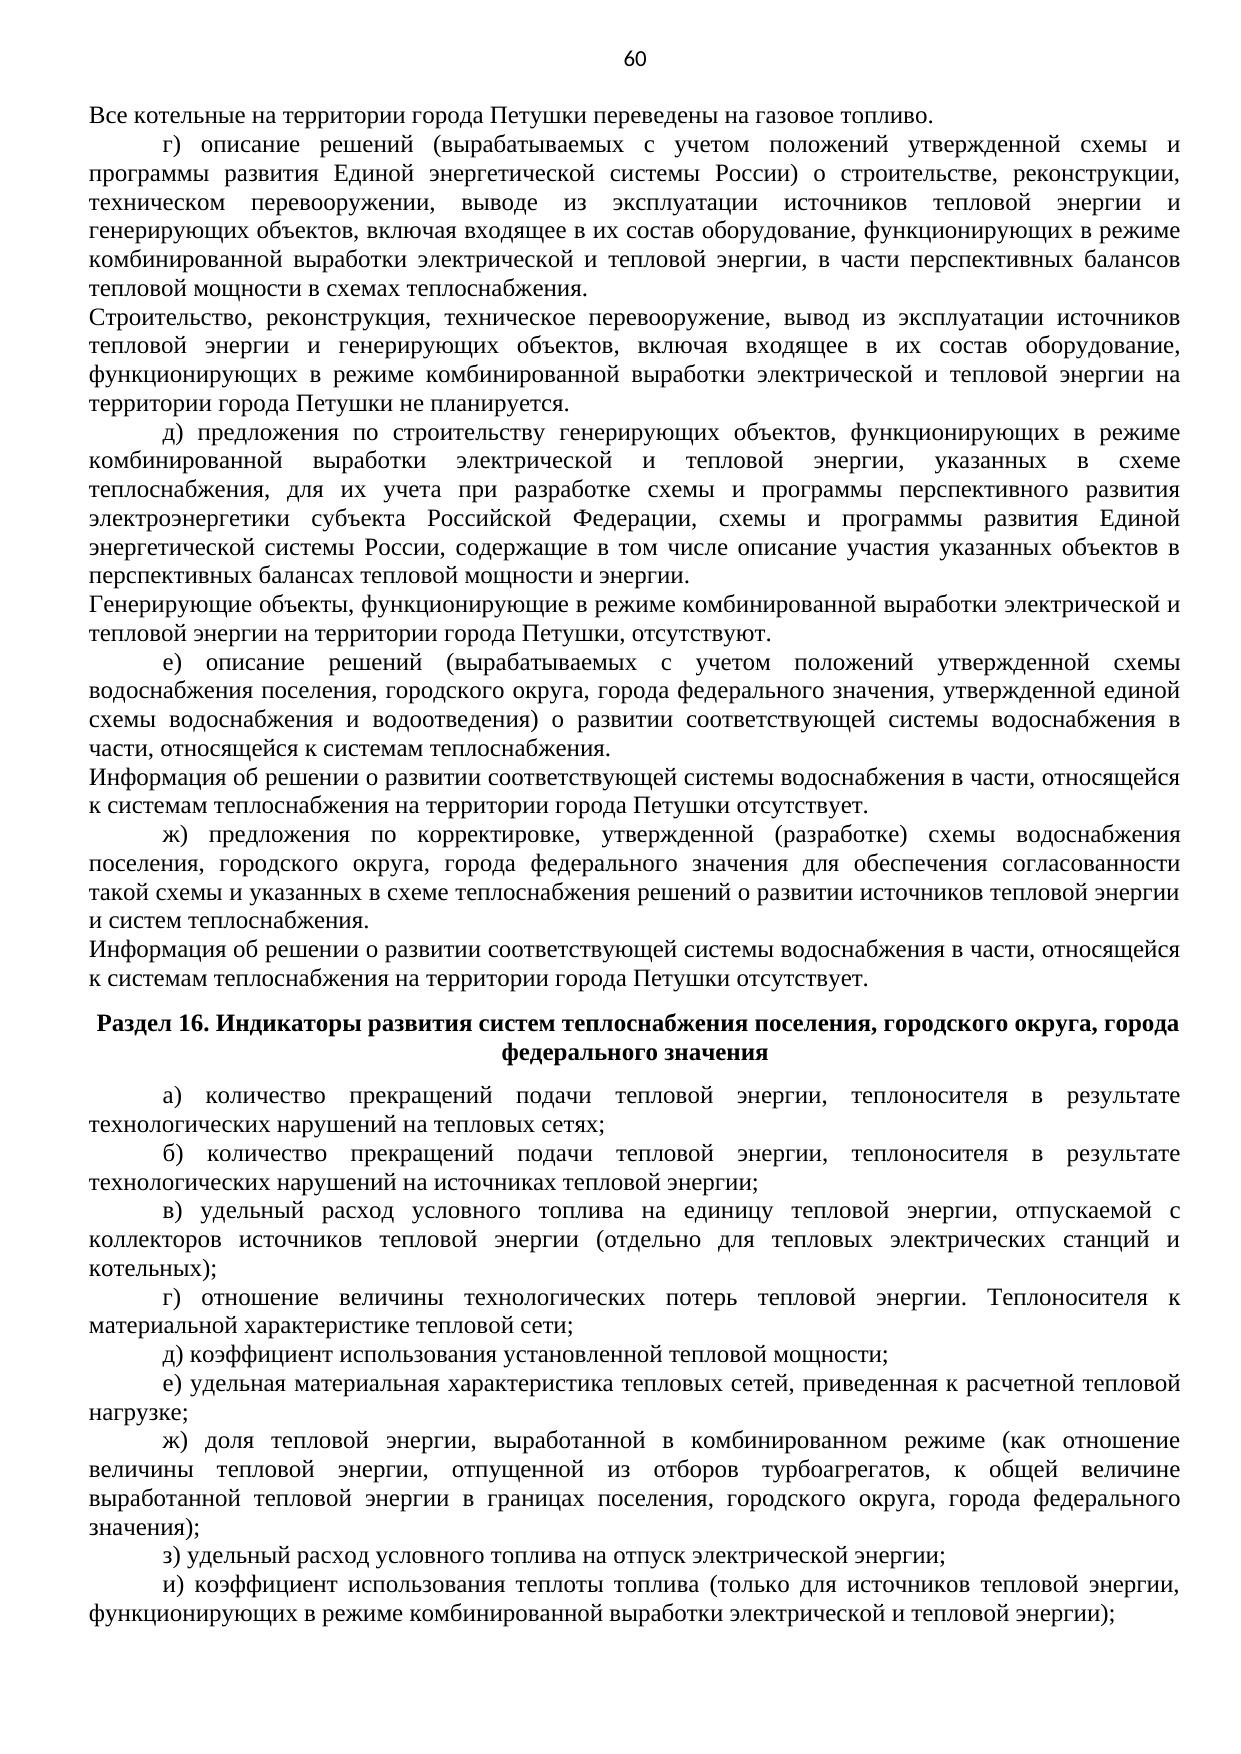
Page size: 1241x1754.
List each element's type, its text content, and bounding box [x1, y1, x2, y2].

text Генерирующие объекты, функционирующие в режиме комбинированной выработки электрической и тепловой энергии на территории города Петушки, отсутствуют. [89, 589, 1181, 647]
text Строительство, реконструкция, техническое перевооружение, вывод из эксплуатации источников тепловой энергии и генерирующих объектов, включая входящее в их состав оборудование, функционирующих в режиме комбинированной выработки электрической и тепловой энергии на территории города Петушки не планируется. [89, 302, 1181, 417]
text ж) доля тепловой энергии, выработанной в комбинированном режиме (как отношение величины тепловой энергии, отпущенной из отборов турбоагрегатов, к общей величине выработанной тепловой энергии в границах поселения, городского округа, города федерального значения); [89, 1425, 1181, 1540]
text Все котельные на территории города Петушки переведены на газовое топливо. [89, 100, 1181, 129]
text ж) предложения по корректировке, утвержденной (разработке) схемы водоснабжения поселения, городского округа, города федерального значения для обеспечения согласованности такой схемы и указанных в схеме теплоснабжения решений о развитии источников тепловой энергии и систем теплоснабжения. [89, 819, 1181, 934]
text Информация об решении о развитии соответствующей системы водоснабжения в части, относящейся к системам теплоснабжения на территории города Петушки отсутствует. [89, 762, 1181, 819]
text и) коэффициент использования теплоты топлива (только для источников тепловой энергии, функционирующих в режиме комбинированной выработки электрической и тепловой энергии); [89, 1569, 1181, 1627]
text а) количество прекращений подачи тепловой энергии, теплоносителя в результате технологических нарушений на тепловых сетях; [89, 1080, 1181, 1138]
text Информация об решении о развитии соответствующей системы водоснабжения в части, относящейся к системам теплоснабжения на территории города Петушки отсутствует. [89, 934, 1181, 992]
text з) удельный расход условного топлива на отпуск электрической энергии; [89, 1540, 1181, 1569]
text в) удельный расход условного топлива на единицу тепловой энергии, отпускаемой с коллекторов источников тепловой энергии (отдельно для тепловых электрических станций и котельных); [89, 1195, 1181, 1282]
text д) коэффициент использования установленной тепловой мощности; [89, 1339, 1181, 1368]
text г) отношение величины технологических потерь тепловой энергии. Теплоносителя к материальной характеристике тепловой сети; [89, 1282, 1181, 1339]
text е) описание решений (вырабатываемых с учетом положений утвержденной схемы водоснабжения поселения, городского округа, города федерального значения, утвержденной единой схемы водоснабжения и водоотведения) о развитии соответствующей системы водоснабжения в части, относящейся к системам теплоснабжения. [89, 647, 1181, 762]
text б) количество прекращений подачи тепловой энергии, теплоносителя в результате технологических нарушений на источниках тепловой энергии; [89, 1138, 1181, 1195]
text е) удельная материальная характеристика тепловых сетей, приведенная к расчетной тепловой нагрузке; [89, 1368, 1181, 1425]
text г) описание решений (вырабатываемых с учетом положений утвержденной схемы и программы развития Единой энергетической системы России) о строительстве, реконструкции, техническом перевооружении, выводе из эксплуатации источников тепловой энергии и генерирующих объектов, включая входящее в их состав оборудование, функционирующих в режиме комбинированной выработки электрической и тепловой энергии, в части перспективных балансов тепловой мощности в схемах теплоснабжения. [89, 129, 1181, 302]
text д) предложения по строительству генерирующих объектов, функционирующих в режиме комбинированной выработки электрической и тепловой энергии, указанных в схеме теплоснабжения, для их учета при разработке схемы и программы перспективного развития электроэнергетики субъекта Российской Федерации, схемы и программы развития Единой энергетической системы России, содержащие в том числе описание участия указанных объектов в перспективных балансах тепловой мощности и энергии. [89, 417, 1181, 589]
text Раздел 16. Индикаторы развития систем теплоснабжения поселения, городского округа, города федерального значения [89, 1008, 1181, 1066]
